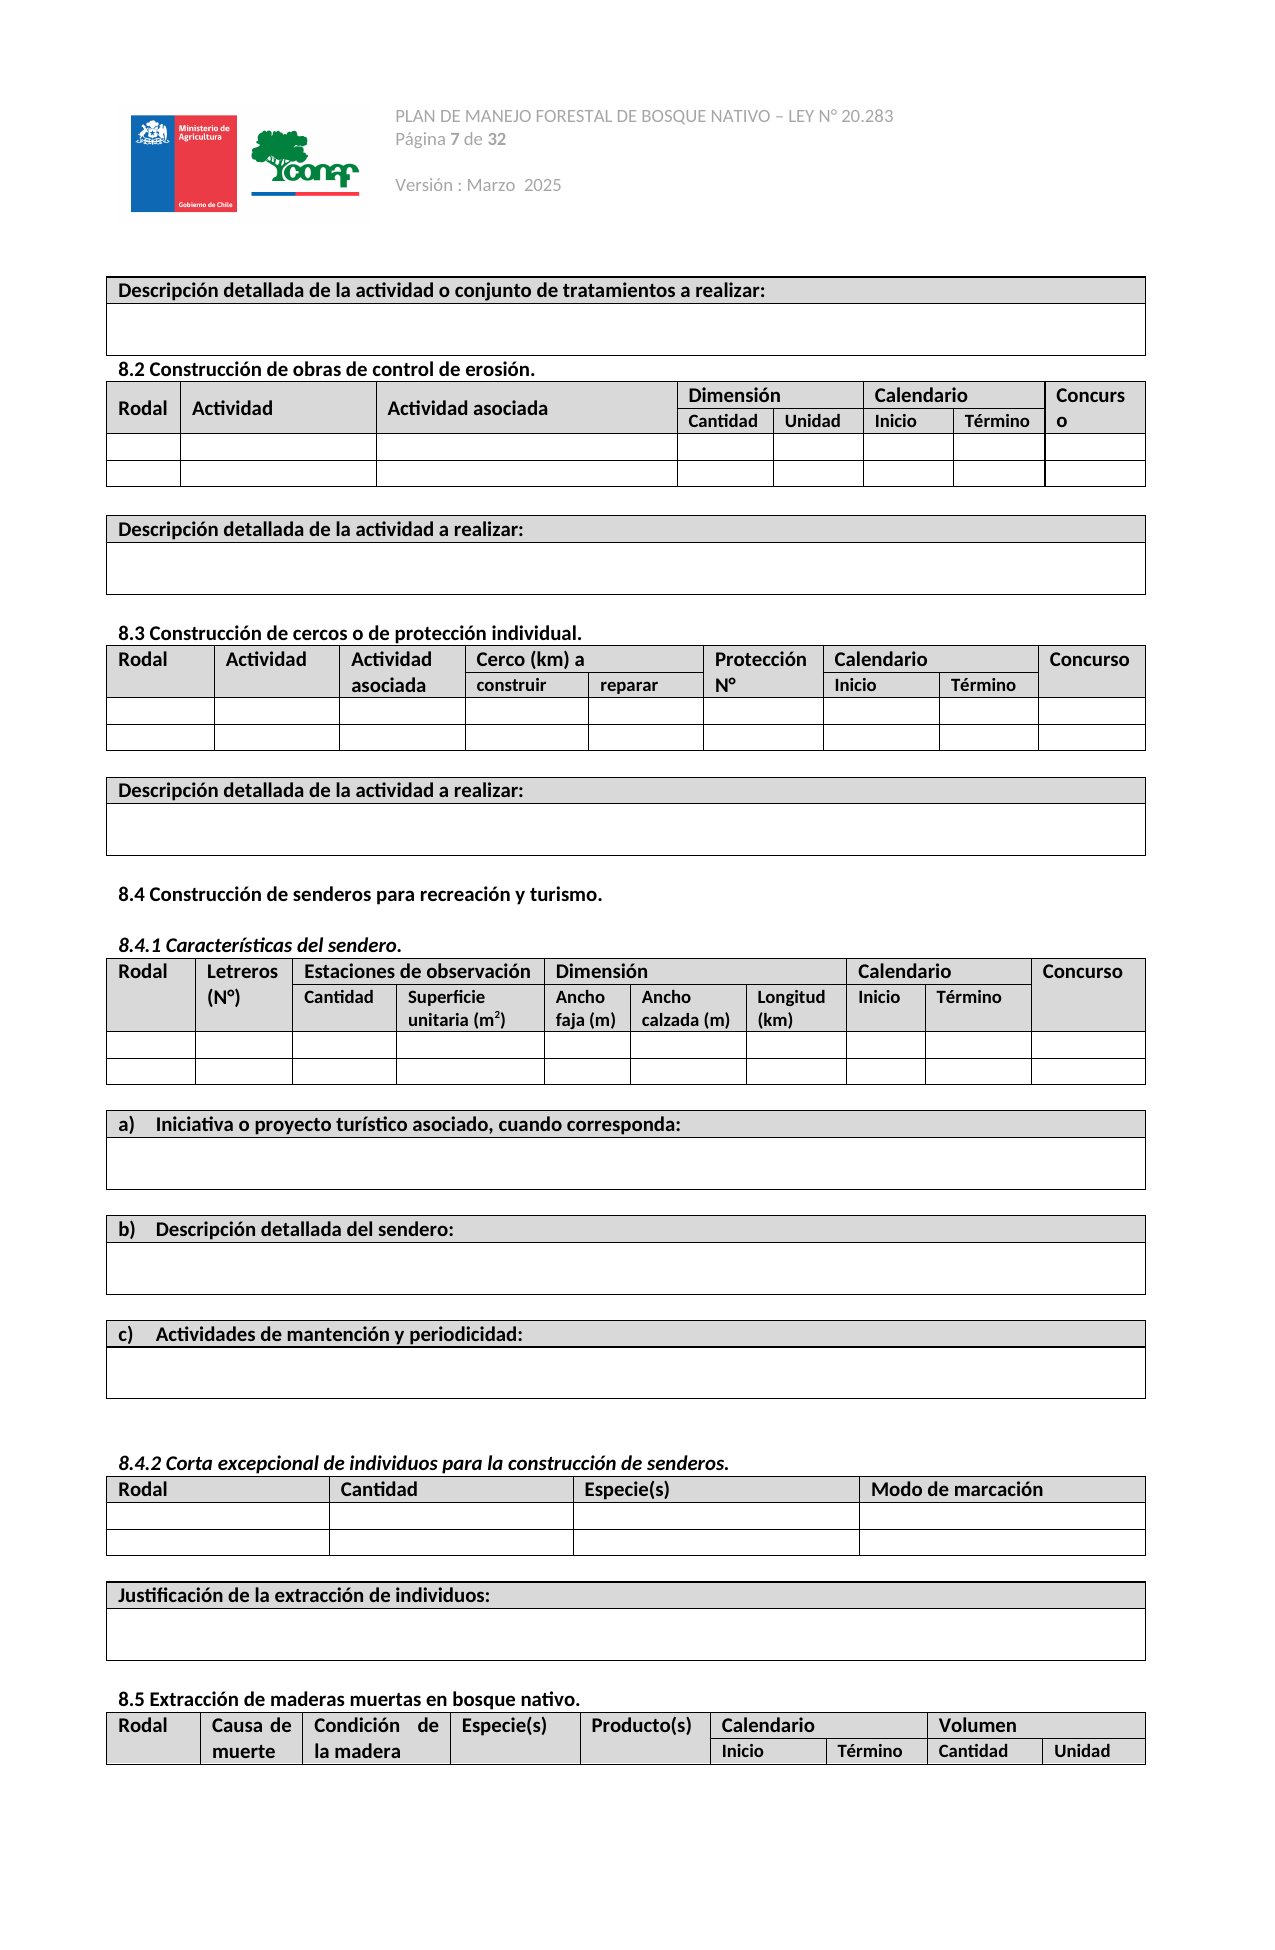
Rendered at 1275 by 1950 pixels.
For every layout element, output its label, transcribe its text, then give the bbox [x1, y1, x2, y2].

table_cell [678, 434, 773, 459]
table_cell [340, 698, 465, 724]
table_cell [1032, 1059, 1145, 1084]
table_cell [926, 1059, 1031, 1084]
table_cell [107, 1032, 195, 1057]
table_header Calendario [864, 382, 1044, 408]
table_cell [1039, 698, 1145, 724]
table_cell [545, 1059, 630, 1084]
table_header Cerco (km) a [466, 646, 703, 672]
table_header Calendario [824, 646, 1038, 672]
table_cell Longitud (km) [747, 985, 846, 1031]
table_header Actividades de mantención y periodicidad: [107, 1321, 1145, 1346]
table_cell [864, 434, 953, 459]
table_cell Ancho calzada (m) [631, 985, 746, 1031]
table_header Especie(s) [451, 1713, 580, 1763]
table_cell [107, 725, 214, 750]
table_cell [107, 698, 214, 724]
table_cell [107, 1609, 1145, 1660]
table_cell [466, 698, 588, 724]
table_cell [589, 725, 703, 750]
table_cell [589, 698, 703, 724]
table_cell [181, 434, 376, 459]
table_cell [774, 461, 863, 486]
table_header Descripción detallada de la actividad o conjunto de tratamientos a realizar: [107, 278, 1145, 303]
table_header Descripción detallada del sendero: [107, 1216, 1145, 1242]
table_cell [377, 434, 677, 459]
table_cell Cantidad [678, 409, 773, 433]
text 8.5 Extracción de maderas muertas en bosque nativo. [118, 1686, 1157, 1712]
text 8.4.2 Corta excepcional de individuos para la construcción de senderos. [118, 1450, 1157, 1476]
table_cell [196, 1059, 292, 1084]
table_cell [107, 1138, 1145, 1189]
table_header Especie(s) [574, 1477, 859, 1502]
table_cell Inicio [864, 409, 953, 433]
table_cell [704, 698, 823, 724]
table_cell [940, 698, 1038, 724]
table_cell [107, 434, 180, 459]
table_cell [847, 1059, 925, 1084]
table_cell [107, 1503, 329, 1528]
table_cell Inicio [847, 985, 925, 1031]
table_cell [847, 1032, 925, 1057]
table_cell [574, 1530, 859, 1555]
table_cell Término [954, 409, 1044, 433]
table_cell [107, 1059, 195, 1084]
table_header Estaciones de observación [293, 959, 544, 984]
table_header Actividad asociada [377, 382, 677, 433]
table_cell [545, 1032, 630, 1057]
table_header Rodal [107, 382, 180, 433]
table_cell [954, 434, 1044, 459]
table_cell [107, 1530, 329, 1555]
table_cell Inicio [711, 1739, 826, 1763]
table_cell [940, 725, 1038, 750]
text 8.4 Construcción de senderos para recreación y turismo. [118, 881, 1157, 907]
table_header Calendario [847, 959, 1031, 984]
table_header Actividad asociada [340, 646, 465, 697]
table_cell [631, 1032, 746, 1057]
table_cell Término [940, 673, 1038, 697]
table_cell [1039, 725, 1145, 750]
table_cell Inicio [824, 673, 939, 697]
table_cell [340, 725, 465, 750]
table_cell [747, 1032, 846, 1057]
table_cell [824, 698, 939, 724]
table_header Causa de muerte [201, 1713, 302, 1763]
table_header Actividad [215, 646, 339, 697]
table_cell Unidad [774, 409, 863, 433]
table_header Concurso [1039, 646, 1145, 697]
table_header Cantidad [330, 1477, 573, 1502]
table_header Iniciativa o proyecto turístico asociado, cuando corresponda: [107, 1111, 1145, 1137]
table_header Condición de la madera [303, 1713, 450, 1763]
table_header Concurso [1046, 382, 1145, 433]
table_header Rodal [107, 959, 195, 1031]
table_header Producto(s) [581, 1713, 710, 1763]
table_cell Cantidad [928, 1739, 1042, 1763]
table_header Descripción detallada de la actividad a realizar: [107, 516, 1145, 542]
table_cell [397, 1032, 544, 1057]
table_cell [196, 1032, 292, 1057]
table_cell Superficie unitaria (m2) [397, 985, 544, 1031]
table_cell [954, 461, 1044, 486]
table_cell [215, 698, 339, 724]
table_cell [926, 1032, 1031, 1057]
table_cell [1046, 461, 1145, 486]
table_header Dimensión [678, 382, 863, 408]
table_header Justificación de la extracción de individuos: [107, 1583, 1145, 1608]
table_cell construir [466, 673, 588, 697]
table_cell [466, 725, 588, 750]
table_cell [107, 1348, 1145, 1398]
table_cell Ancho faja (m) [545, 985, 630, 1031]
table_header Volumen [928, 1713, 1145, 1738]
table_cell [574, 1503, 859, 1528]
table_cell [330, 1503, 573, 1528]
table_header Modo de marcación [860, 1477, 1145, 1502]
table_cell [1046, 434, 1145, 459]
table_cell Cantidad [293, 985, 396, 1031]
table_cell [107, 461, 180, 486]
table_cell [215, 725, 339, 750]
table_cell reparar [589, 673, 703, 697]
picture [118, 104, 372, 223]
table_header Rodal [107, 646, 214, 697]
table_header Descripción detallada de la actividad a realizar: [107, 778, 1145, 803]
table_cell [397, 1059, 544, 1084]
table_header Concurso [1032, 959, 1145, 1031]
table_cell [293, 1059, 396, 1084]
table_cell [181, 461, 376, 486]
table_cell Unidad [1043, 1739, 1145, 1763]
table_header Rodal [107, 1713, 200, 1763]
table_cell [774, 434, 863, 459]
table_cell [860, 1530, 1145, 1555]
table_cell [107, 543, 1145, 593]
table_cell Término [827, 1739, 927, 1763]
table_cell [631, 1059, 746, 1084]
table_cell [293, 1032, 396, 1057]
table_header Dimensión [545, 959, 846, 984]
text 8.4.1 Características del sendero. [118, 932, 1157, 958]
table_cell [377, 461, 677, 486]
table_cell Término [926, 985, 1031, 1031]
table_cell [107, 1243, 1145, 1293]
table_cell [747, 1059, 846, 1084]
table_header Actividad [181, 382, 376, 433]
table_header Calendario [711, 1713, 927, 1738]
table_cell [107, 804, 1145, 855]
table_header Rodal [107, 1477, 329, 1502]
text 8.3 Construcción de cercos o de protección individual. [118, 620, 1157, 645]
table_header Protección N° [704, 646, 823, 697]
table_cell [678, 461, 773, 486]
text 8.2 Construcción de obras de control de erosión. [118, 356, 1157, 381]
table_cell [330, 1530, 573, 1555]
table_cell [824, 725, 939, 750]
table_cell [704, 725, 823, 750]
table_cell [107, 304, 1145, 355]
table_header Letreros (N°) [196, 959, 292, 1031]
table_cell [860, 1503, 1145, 1528]
table_cell [1032, 1032, 1145, 1057]
table_cell [864, 461, 953, 486]
